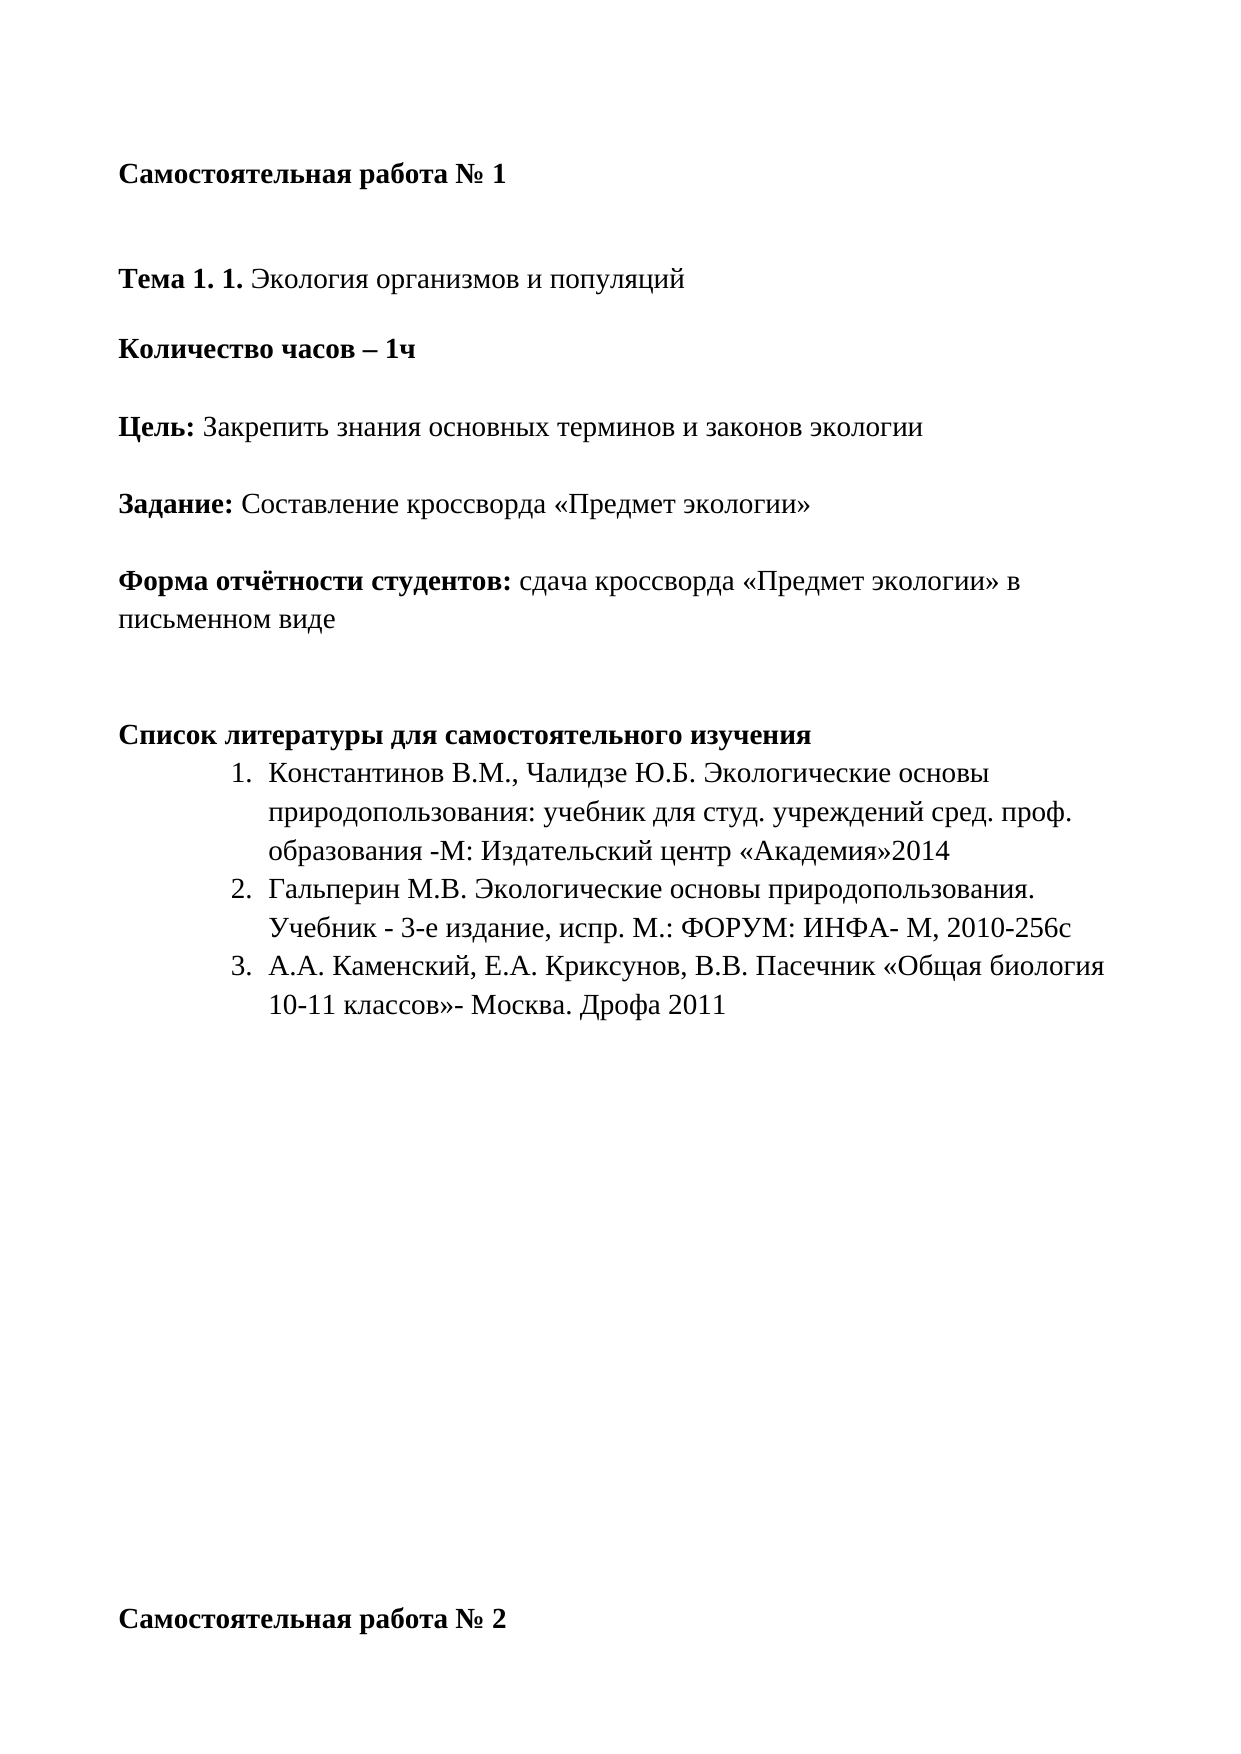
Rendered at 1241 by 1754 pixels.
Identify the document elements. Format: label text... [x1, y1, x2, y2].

text Тема 1. 1. Экология организмов и популяций [118, 272, 1122, 293]
text Цель: Закрепить знания основных терминов и законов экологии [118, 409, 1122, 442]
list Константинов В.М., Чалидзе Ю.Б. Экологические основы природопользования: учебник для студ. учреждений сред. проф. образования -М: Издательский центр «Академия»2014 [231, 756, 1122, 866]
list А.А. Каменский, Е.А. Криксунов, В.В. Пасечник «Общая биология 10-11 классов»- Москва. Дрофа 2011 [231, 948, 1122, 1020]
text Количество часов – 1ч [118, 332, 1122, 365]
text Самостоятельная работа № 1 [118, 157, 1122, 190]
text Форма отчётности студентов: сдача кроссворда «Предмет экологии» в письменном виде [118, 563, 1122, 635]
text Задание: Составление кроссворда «Предмет экологии» [118, 486, 1122, 519]
text Список литературы для самостоятельного изучения [118, 717, 1122, 751]
text Самостоятельная работа № 2 [118, 1602, 1122, 1635]
list Гальперин М.В. Экологические основы природопользования. Учебник - 3-е издание, испр. М.: ФОРУМ: ИНФА- М, 2010-256с [231, 871, 1122, 943]
